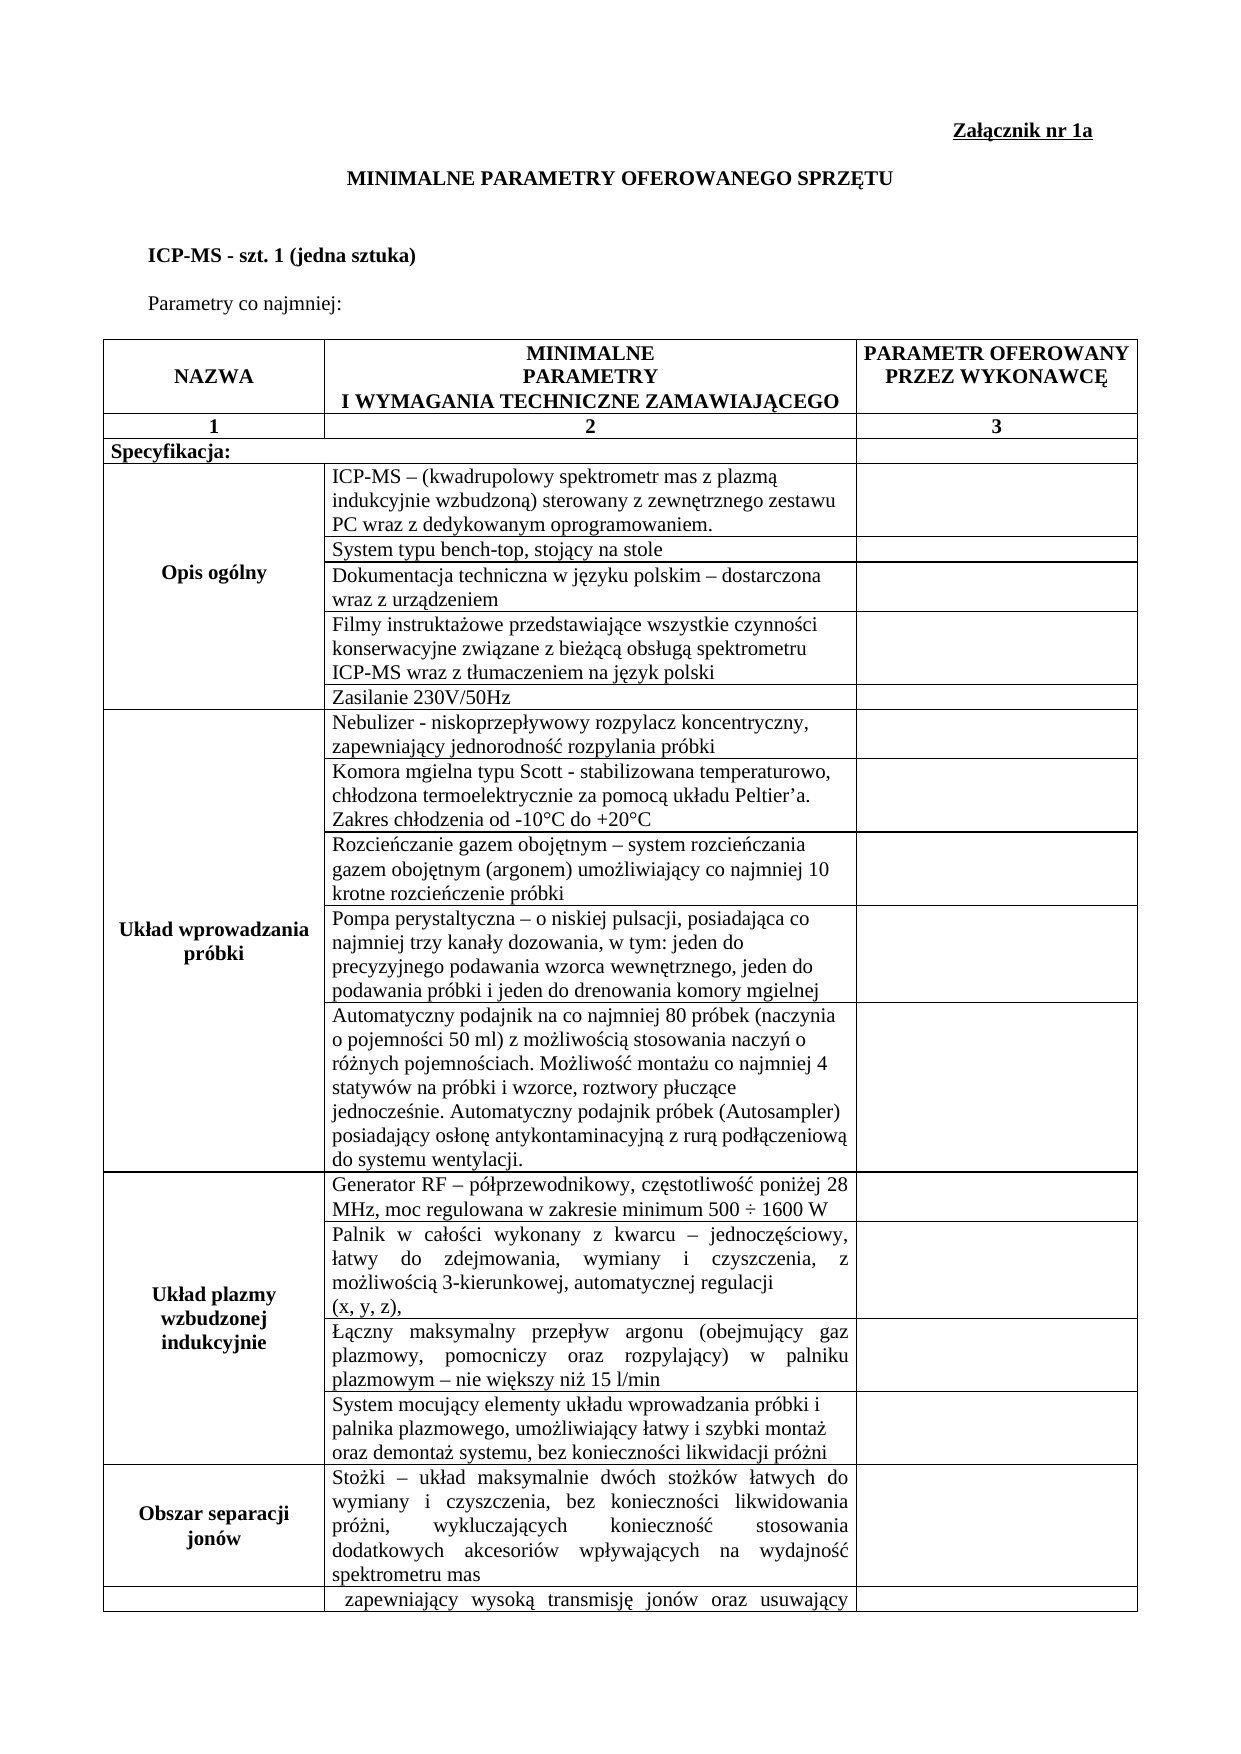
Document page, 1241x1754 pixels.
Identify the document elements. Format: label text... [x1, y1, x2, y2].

text Parametry co najmniej: [148, 291, 1093, 315]
table_cell [857, 1003, 1137, 1171]
table_cell [857, 685, 1137, 709]
table_cell [857, 759, 1137, 831]
table_cell System mocujący elementy układu wprowadzania próbki i palnika plazmowego, umożliwiający łatwy i szybki montaż oraz demontaż systemu, bez konieczności likwidacji próżni [325, 1392, 856, 1464]
table_header NAZWA [104, 340, 324, 413]
table_cell ICP-MS – (kwadrupolowy spektrometr mas z plazmą indukcyjnie wzbudzoną) sterowany z zewnętrznego zestawu PC wraz z dedykowanym oprogramowaniem. [325, 464, 856, 536]
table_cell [104, 1587, 324, 1611]
text MINIMALNE PARAMETRY OFEROWANEGO SPRZĘTU [148, 166, 1093, 190]
table_cell Specyfikacja: [104, 439, 856, 463]
table_cell [857, 537, 1137, 561]
table_cell 3 [857, 414, 1137, 438]
table_cell Układ plazmy wzbudzonej indukcyjnie [104, 1173, 324, 1464]
table_cell System typu bench-top, stojący na stole [325, 537, 856, 561]
text ICP-MS - szt. 1 (jedna sztuka) [148, 243, 1093, 267]
table_cell Generator RF – półprzewodnikowy, częstotliwość poniżej 28 MHz, moc regulowana w zakresie minimum 500 ÷ 1600 W [325, 1173, 856, 1221]
table_cell Pompa perystaltyczna – o niskiej pulsacji, posiadająca co najmniej trzy kanały dozowania, w tym: jeden do precyzyjnego podawania wzorca wewnętrznego, jeden do podawania próbki i jeden do drenowania komory mgielnej [325, 906, 856, 1002]
text Załącznik nr 1a [811, 118, 1093, 142]
table_cell [857, 1465, 1137, 1586]
table_cell Rozcieńczanie gazem obojętnym – system rozcieńczania gazem obojętnym (argonem) umożliwiający co najmniej 10 krotne rozcieńczenie próbki [325, 833, 856, 904]
table_cell Opis ogólny [104, 464, 324, 709]
table_cell [857, 906, 1137, 1002]
table_cell Dokumentacja techniczna w języku polskim – dostarczona wraz z urządzeniem [325, 563, 856, 611]
table_cell [857, 1392, 1137, 1464]
table_cell [857, 710, 1137, 758]
table_cell Palnik w całości wykonany z kwarcu – jednoczęściowy, łatwy do zdejmowania, wymiany i czyszczenia, z możliwością 3-kierunkowej, automatycznej regulacji (x, y, z), [325, 1222, 856, 1318]
table_cell [857, 464, 1137, 536]
table_cell [857, 1587, 1137, 1611]
table_cell [857, 833, 1137, 904]
table_cell [857, 439, 1137, 463]
table_cell Komora mgielna typu Scott - stabilizowana temperaturowo, chłodzona termoelektrycznie za pomocą układu Peltier’a. Zakres chłodzenia od -10°C do +20°C [325, 759, 856, 831]
table_cell [857, 612, 1137, 684]
table_cell [857, 563, 1137, 611]
table_cell [857, 1222, 1137, 1318]
table_cell Łączny maksymalny przepływ argonu (obejmujący gaz plazmowy, pomocniczy oraz rozpylający) w palniku plazmowym – nie większy niż 15 l/min [325, 1319, 856, 1391]
table_cell Automatyczny podajnik na co najmniej 80 próbek (naczynia o pojemności 50 ml) z możliwością stosowania naczyń o różnych pojemnościach. Możliwość montażu co najmniej 4 statywów na próbki i wzorce, roztwory płuczące jednocześnie. Automatyczny podajnik próbek (Autosampler) posiadający osłonę antykontaminacyjną z rurą podłączeniową do systemu wentylacji. [325, 1003, 856, 1171]
table_cell [857, 1319, 1137, 1391]
table_cell Stożki – układ maksymalnie dwóch stożków łatwych do wymiany i czyszczenia, bez konieczności likwidowania próżni, wykluczających konieczność stosowania dodatkowych akcesoriów wpływających na wydajność spektrometru mas [325, 1465, 856, 1586]
table_cell Nebulizer - niskoprzepływowy rozpylacz koncentryczny, zapewniający jednorodność rozpylania próbki [325, 710, 856, 758]
table_header MINIMALNE PARAMETRY I WYMAGANIA TECHNICZNE ZAMAWIAJĄCEGO [325, 340, 856, 413]
table_cell Filmy instruktażowe przedstawiające wszystkie czynności konserwacyjne związane z bieżącą obsługą spektrometru ICP-MS wraz z tłumaczeniem na język polski [325, 612, 856, 684]
table_cell 1 [104, 414, 324, 438]
table_cell 2 [325, 414, 856, 438]
table_header PARAMETR OFEROWANY PRZEZ WYKONAWCĘ [857, 340, 1137, 413]
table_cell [325, 1587, 856, 1611]
table_cell Zasilanie 230V/50Hz [325, 685, 856, 709]
table_cell Układ wprowadzania próbki [104, 710, 324, 1171]
table_cell [857, 1173, 1137, 1221]
table_cell Obszar separacji jonów [104, 1465, 324, 1586]
